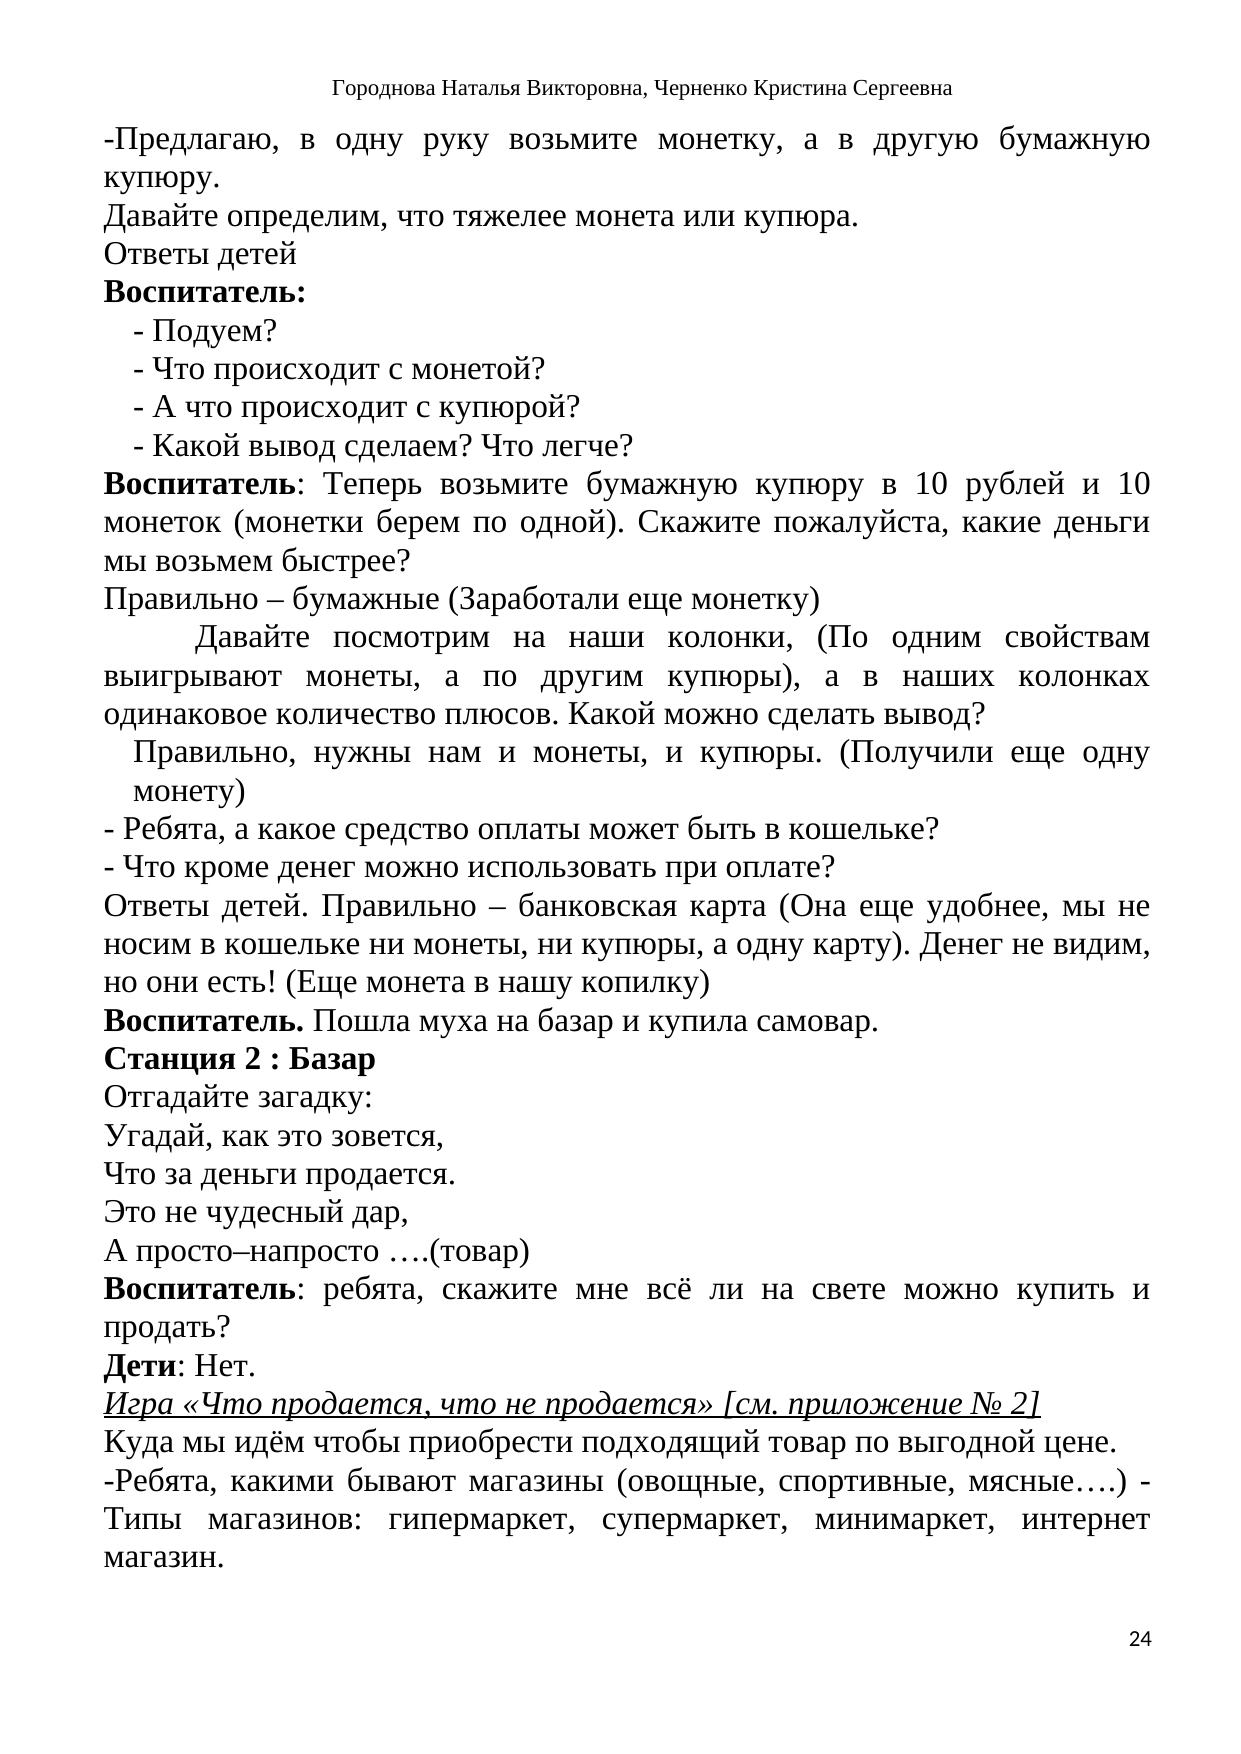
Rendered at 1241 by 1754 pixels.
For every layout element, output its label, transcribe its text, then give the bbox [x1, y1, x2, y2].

text Отгадайте загадку: [103, 1076, 1152, 1115]
text Игра «Что продается, что не продается» [см. приложение № 2] [103, 1383, 1152, 1421]
text А просто–напросто ….(товар) [103, 1230, 1152, 1268]
text Угадай, как это зовется, [103, 1115, 1152, 1153]
text -Предлагаю, в одну руку возьмите монетку, а в другую бумажную купюру. [103, 118, 1152, 195]
text Воспитатель. Пошла муха на базар и купила самовар. [103, 1000, 1152, 1038]
text - Подуем? [133, 310, 1152, 348]
text Это не чудесный дар, [103, 1191, 1152, 1230]
text Ответы детей [103, 233, 1152, 271]
text -Ребята, какими бывают магазины (овощные, спортивные, мясные….) -Типы магазинов: гипермаркет, супермаркет, минимаркет, интернет магазин. [103, 1460, 1152, 1575]
text Давайте посмотрим на наши колонки, (По одним свойствам выигрывают монеты, а по другим купюры), а в наших колонках одинаковое количество плюсов. Какой можно сделать вывод? [103, 616, 1152, 731]
text Ответы детей. Правильно – банковская карта (Она еще удобнее, мы не носим в кошельке ни монеты, ни купюры, а одну карту). Денег не видим, но они есть! (Еще монета в нашу копилку) [103, 885, 1152, 1000]
text Правильно – бумажные (Заработали еще монетку) [103, 578, 1152, 616]
text Давайте определим, что тяжелее монета или купюра. [103, 195, 1152, 233]
text Дети: Нет. [103, 1345, 1152, 1383]
text - Что происходит с монетой? [133, 348, 1152, 386]
text - А что происходит с купюрой? [133, 386, 1152, 425]
text Куда мы идём чтобы приобрести подходящий товар по выгодной цене. [103, 1421, 1152, 1460]
text - Какой вывод сделаем? Что легче? [133, 425, 1152, 463]
text - Ребята, а какое средство оплаты может быть в кошельке? [103, 808, 1152, 846]
text Воспитатель: Теперь возьмите бумажную купюру в 10 рублей и 10 монеток (монетки берем по одной). Скажите пожалуйста, какие деньги мы возьмем быстрее? [103, 463, 1152, 578]
text Воспитатель: [103, 271, 1152, 310]
text Что за деньги продается. [103, 1153, 1152, 1191]
text Воспитатель: ребята, скажите мне всё ли на свете можно купить и продать? [103, 1268, 1152, 1345]
text Правильно, нужны нам и монеты, и купюры. (Получили еще одну монету) [133, 731, 1152, 808]
text - Что кроме денег можно использовать при оплате? [103, 846, 1152, 885]
text Станция 2 : Базар [103, 1038, 1152, 1076]
